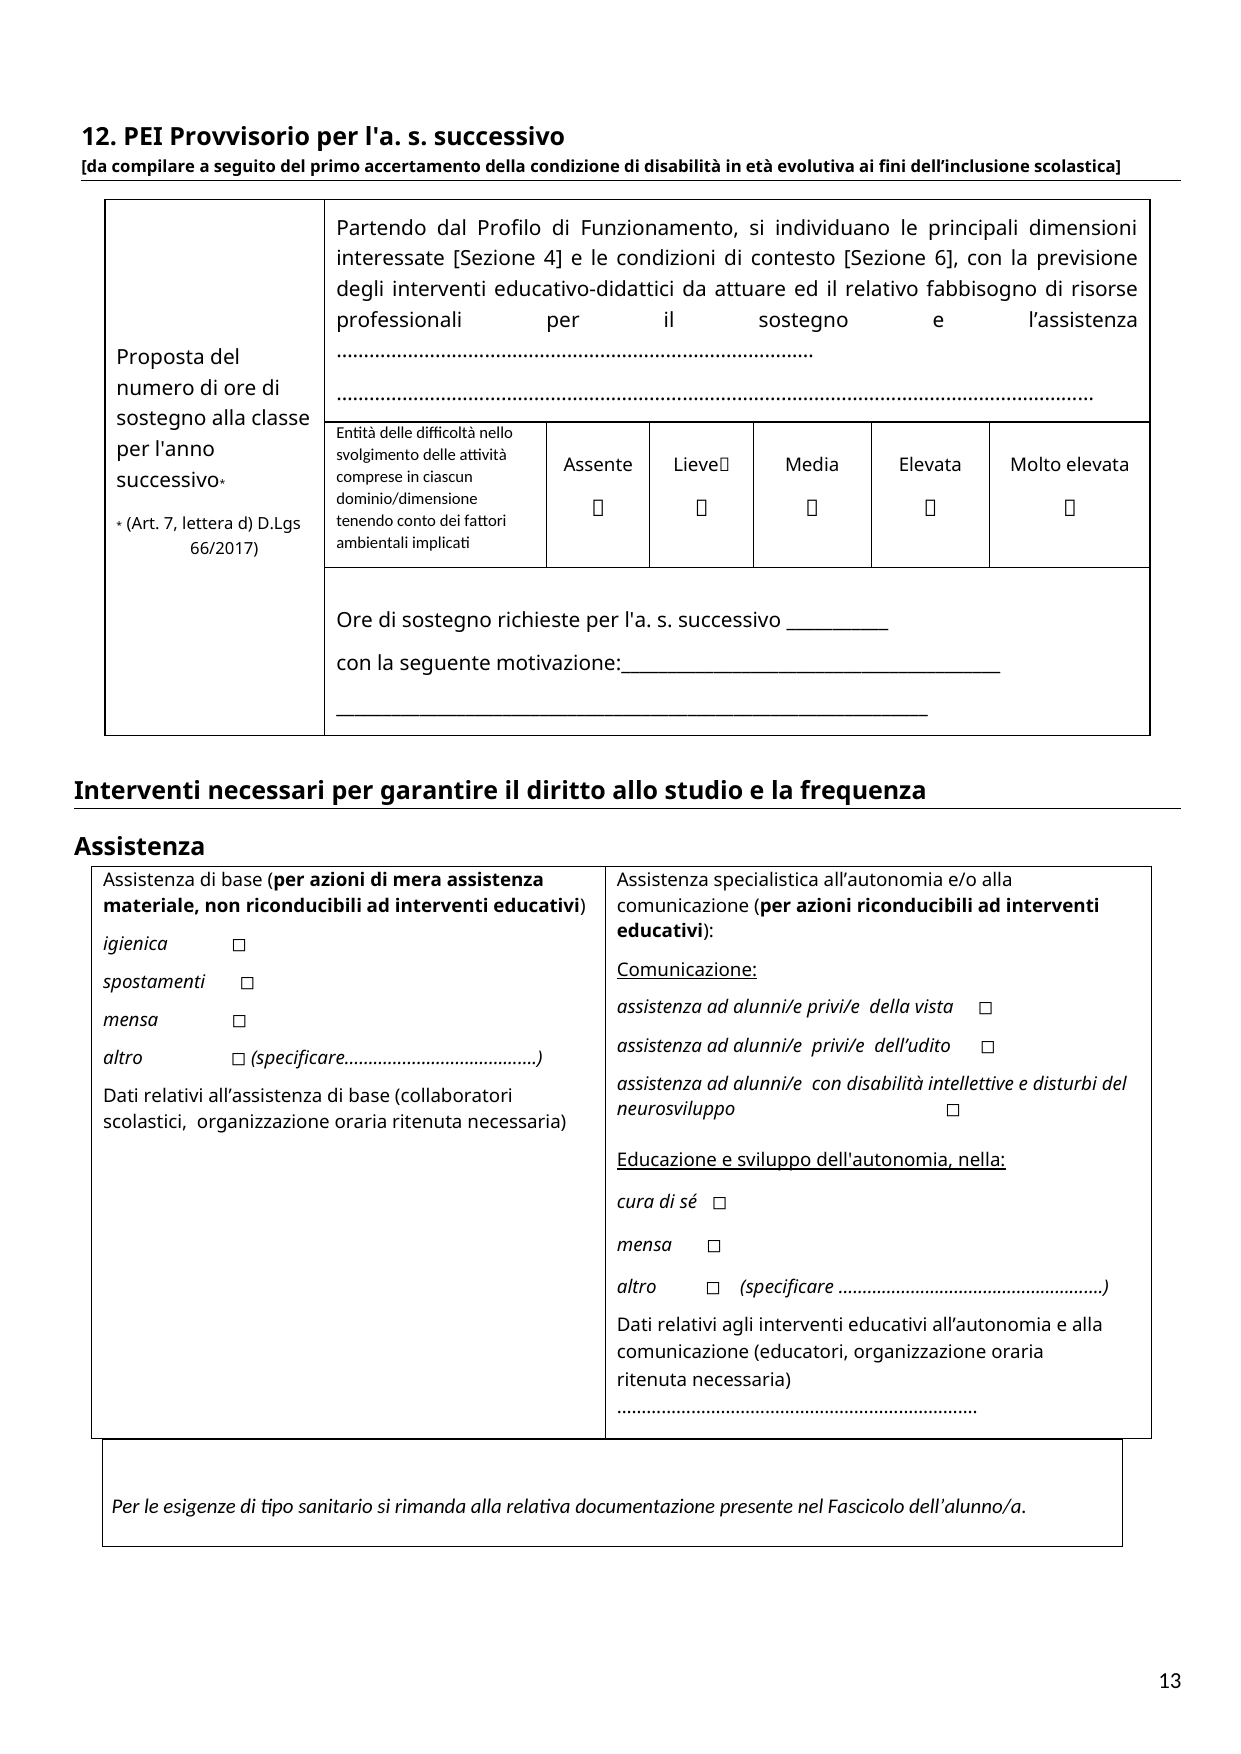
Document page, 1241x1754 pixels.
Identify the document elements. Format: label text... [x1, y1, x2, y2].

table_cell Molto elevata  [990, 423, 1149, 567]
subtitle 12. PEI Provvisorio per l'a. s. successivo [81, 118, 1181, 152]
table_header Assistenza specialistica all’autonomia e/o alla comunicazione (per azioni riconducibili ad interventi educativi): Comunicazione: assistenza ad alunni/e privi/e della vista ◻ assistenza ad alunni/e privi/e dell’udito ◻ assistenza ad alunni/e con disabilità intellettive e disturbi del neurosviluppo ◻ Educazione e sviluppo dell'autonomia, nella: cura di sé ◻ mensa ◻ altro ◻ (specificare ……………………………………………….) Dati relativi agli interventi educativi all’autonomia e alla comunicazione (educatori, organizzazione oraria ritenuta necessaria)………………………………………………………………. [606, 867, 1151, 1438]
table_header Proposta del numero di ore di sostegno alla classe per l'anno successivo* * (Art. 7, lettera d) D.Lgs 66/2017) [106, 200, 324, 734]
table_cell Elevata  [872, 423, 989, 567]
subtitle Interventi necessari per garantire il diritto allo studio e la frequenza [74, 772, 1181, 808]
table_cell Media  [754, 423, 871, 567]
table_cell Lieve  [650, 423, 753, 567]
table_cell Entità delle difficoltà nello svolgimento delle attività comprese in ciascun dominio/dimensione tenendo conto dei fattori ambientali implicati [325, 423, 546, 567]
text Per le esigenze di tipo sanitario si rimanda alla relativa documentazione presente nel Fascicolo dell’alunno/a. [103, 1490, 1122, 1518]
subtitle [da compilare a seguito del primo accertamento della condizione di disabilità in età evolutiva ai fini dell’inclusione scolastica] [81, 155, 1181, 180]
table_header Partendo dal Profilo di Funzionamento, si individuano le principali dimensioni interessate [Sezione 4] e le condizioni di contesto [Sezione 6], con la previsione degli interventi educativo-didattici da attuare ed il relativo fabbisogno di risorse professionali per il sostegno e l’assistenza …………………………………………………………………………… ………………………………………………………………………………………………………………………… [325, 200, 1149, 421]
table_cell Ore di sostegno richieste per l'a. s. successivo ___________ con la seguente motivazione:_________________________________________ ________________________________________________________________ [325, 568, 1149, 734]
table_header Assistenza di base (per azioni di mera assistenza materiale, non riconducibili ad interventi educativi) igienica ◻ spostamenti ◻ mensa ◻ altro ◻ (specificare………………………………….) Dati relativi all’assistenza di base (collaboratori scolastici, organizzazione oraria ritenuta necessaria) [92, 867, 605, 1438]
text Assistenza [74, 829, 1181, 863]
table_cell Assente  [547, 423, 649, 567]
